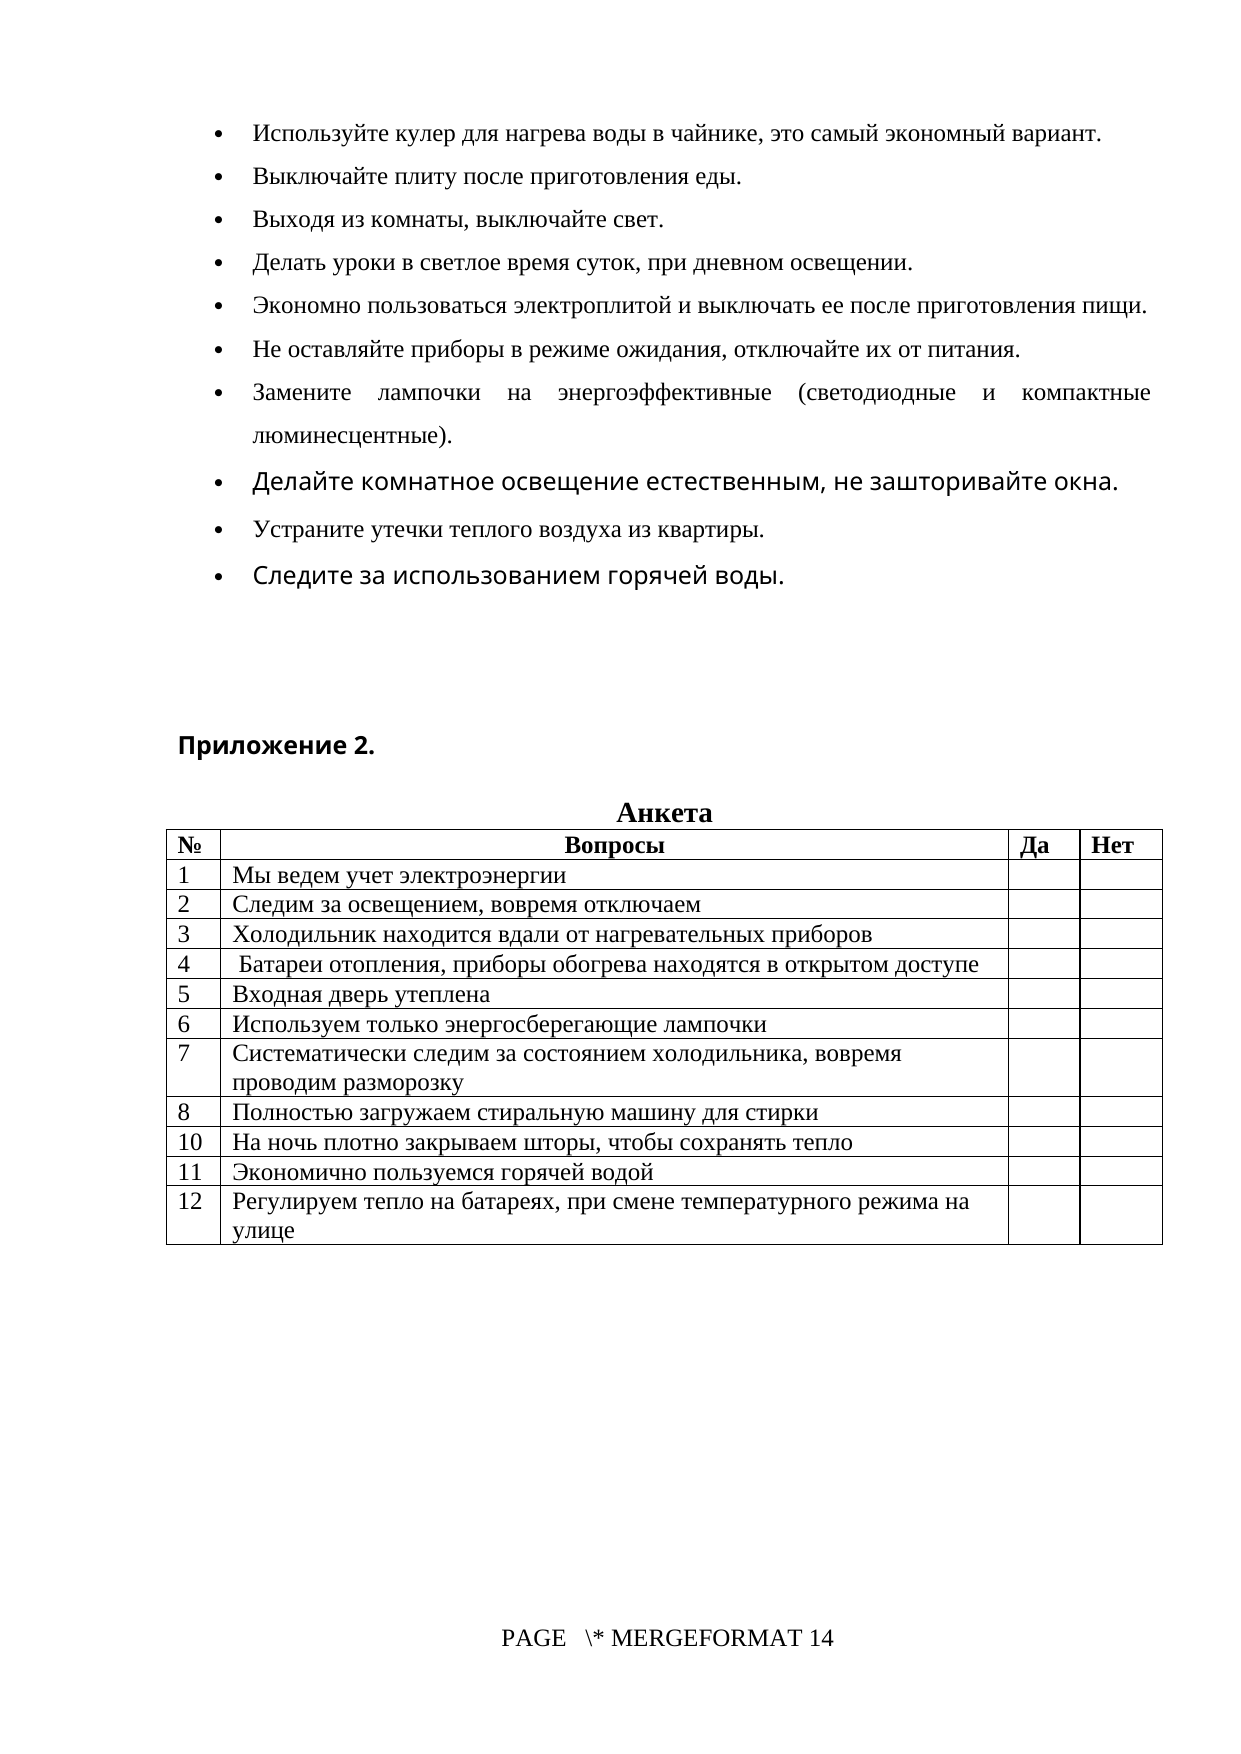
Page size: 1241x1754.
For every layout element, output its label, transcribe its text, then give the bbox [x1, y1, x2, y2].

table_cell [1081, 890, 1162, 918]
table_cell Систематически следим за состоянием холодильника, вовремя проводим разморозку [221, 1039, 1008, 1096]
table_cell 11 [167, 1157, 220, 1185]
list Выключайте плиту после приготовления еды. [215, 161, 1152, 190]
table_cell [1081, 1009, 1162, 1037]
table_cell [1081, 979, 1162, 1008]
table_cell Экономично пользуемся горячей водой [221, 1157, 1008, 1185]
list Делайте комнатное освещение естественным, не зашторивайте окна. [215, 463, 1152, 497]
table_cell [1009, 1186, 1079, 1244]
list Выходя из комнаты, выключайте свет. [215, 204, 1152, 233]
table_cell Холодильник находится вдали от нагревательных приборов [221, 919, 1008, 948]
table_header Нет [1081, 830, 1162, 859]
table_cell [1081, 1157, 1162, 1185]
table_cell [1081, 860, 1162, 888]
text Приложение 2. [177, 727, 1152, 762]
table_cell [1081, 919, 1162, 948]
table_cell 2 [167, 890, 220, 918]
table_cell 7 [167, 1039, 220, 1096]
list Устраните утечки теплого воздуха из квартиры. [215, 514, 1152, 543]
table_cell Используем только энергосберегающие лампочки [221, 1009, 1008, 1037]
table_cell Следим за освещением, вовремя отключаем [221, 890, 1008, 918]
table_cell [1009, 1009, 1079, 1037]
list Экономно пользоваться электроплитой и выключать ее после приготовления пищи. [215, 291, 1152, 319]
table_cell [1081, 949, 1162, 978]
table_cell Входная дверь утеплена [221, 979, 1008, 1008]
list Делать уроки в светлое время суток, при дневном освещении. [215, 247, 1152, 276]
table_cell 5 [167, 979, 220, 1008]
table_cell 3 [167, 919, 220, 948]
table_cell [1009, 919, 1079, 948]
table_cell [1081, 1186, 1162, 1244]
table_cell Регулируем тепло на батареях, при смене температурного режима на улице [221, 1186, 1008, 1244]
table_cell 12 [167, 1186, 220, 1244]
table_cell [1081, 1127, 1162, 1156]
table_cell Полностью загружаем стиральную машину для стирки [221, 1097, 1008, 1126]
table_cell На ночь плотно закрываем шторы, чтобы сохранять тепло [221, 1127, 1008, 1156]
table_cell 4 [167, 949, 220, 978]
table_cell [1009, 890, 1079, 918]
table_header Вопросы [221, 830, 1008, 859]
table_cell [1081, 1097, 1162, 1126]
table_cell [1009, 979, 1079, 1008]
list Замените лампочки на энергоэффективные (светодиодные и компактные люминесцентные). [215, 377, 1152, 449]
list Не оставляйте приборы в режиме ожидания, отключайте их от питания. [215, 334, 1152, 362]
table_cell [1009, 1157, 1079, 1185]
table_cell Мы ведем учет электроэнергии [221, 860, 1008, 888]
table_cell 1 [167, 860, 220, 888]
list Используйте кулер для нагрева воды в чайнике, это самый экономный вариант. [215, 118, 1152, 147]
table_cell [1009, 1039, 1079, 1096]
table_cell [1009, 1127, 1079, 1156]
table_cell Батареи отопления, приборы обогрева находятся в открытом доступе [221, 949, 1008, 978]
table_header Да [1009, 830, 1079, 859]
table_cell [1081, 1039, 1162, 1096]
table_cell 6 [167, 1009, 220, 1037]
table_cell [1009, 949, 1079, 978]
table_header № [167, 830, 220, 859]
text Анкета [177, 795, 1152, 829]
table_cell 10 [167, 1127, 220, 1156]
list Следите за использованием горячей воды. [215, 557, 1152, 591]
table_cell [1009, 1097, 1079, 1126]
table_cell [1009, 860, 1079, 888]
table_cell 8 [167, 1097, 220, 1126]
